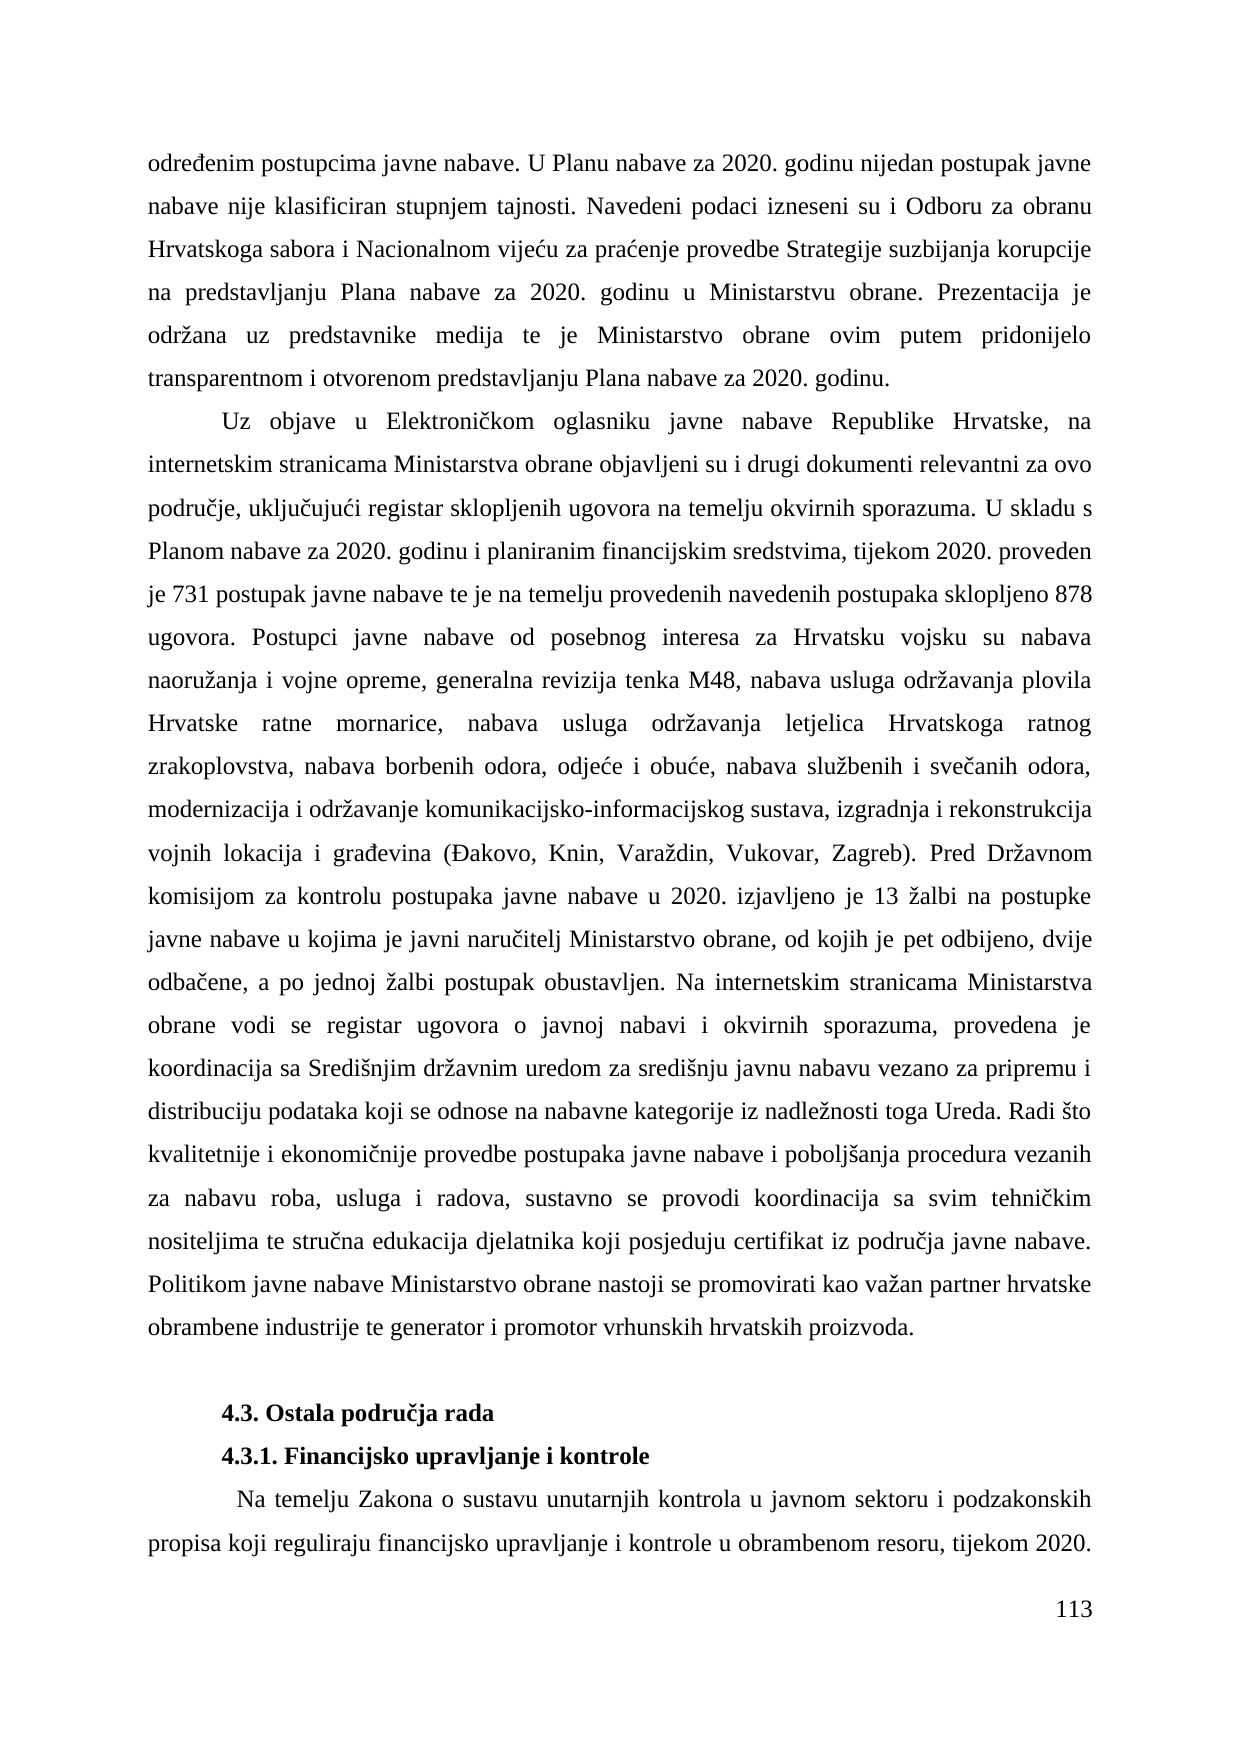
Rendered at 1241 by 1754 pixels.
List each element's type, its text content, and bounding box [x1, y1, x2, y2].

text 4.3. Ostala područja rada [148, 1398, 1092, 1427]
text Uz objave u Elektroničkom oglasniku javne nabave Republike Hrvatske, na internetskim stranicama Ministarstva obrane objavljeni su i drugi dokumenti relevantni za ovo područje, uključujući registar sklopljenih ugovora na temelju okvirnih sporazuma. U skladu s Planom nabave za 2020. godinu i planiranim financijskim sredstvima, tijekom 2020. proveden je 731 postupak javne nabave te je na temelju provedenih navedenih postupaka sklopljeno 878 ugovora. Postupci javne nabave od posebnog interesa za Hrvatsku vojsku su nabava naoružanja i vojne opreme, generalna revizija tenka M48, nabava usluga održavanja plovila Hrvatske ratne mornarice, nabava usluga održavanja letjelica Hrvatskoga ratnog zrakoplovstva, nabava borbenih odora, odjeće i obuće, nabava službenih i svečanih odora, modernizacija i održavanje komunikacijsko-informacijskog sustava, izgradnja i rekonstrukcija vojnih lokacija i građevina (Đakovo, Knin, Varaždin, Vukovar, Zagreb). Pred Državnom komisijom za kontrolu postupaka javne nabave u 2020. izjavljeno je 13 žalbi na postupke javne nabave u kojima je javni naručitelj Ministarstvo obrane, od kojih je pet odbijeno, dvije odbačene, a po jednoj žalbi postupak obustavljen. Na internetskim stranicama Ministarstva obrane vodi se registar ugovora o javnoj nabavi i okvirnih sporazuma, provedena je koordinacija sa Središnjim državnim uredom za središnju javnu nabavu vezano za pripremu i distribuciju podataka koji se odnose na nabavne kategorije iz nadležnosti toga Ureda. Radi što kvalitetnije i ekonomičnije provedbe postupaka javne nabave i poboljšanja procedura vezanih za nabavu roba, usluga i radova, sustavno se provodi koordinacija sa svim tehničkim nositeljima te stručna edukacija djelatnika koji posjeduju certifikat iz područja javne nabave. Politikom javne nabave Ministarstvo obrane nastoji se promovirati kao važan partner hrvatske obrambene industrije te generator i promotor vrhunskih hrvatskih proizvoda. [148, 406, 1092, 1341]
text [148, 148, 1092, 392]
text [148, 1484, 1092, 1556]
subtitle 4.3.1. Financijsko upravljanje i kontrole [148, 1441, 1092, 1470]
